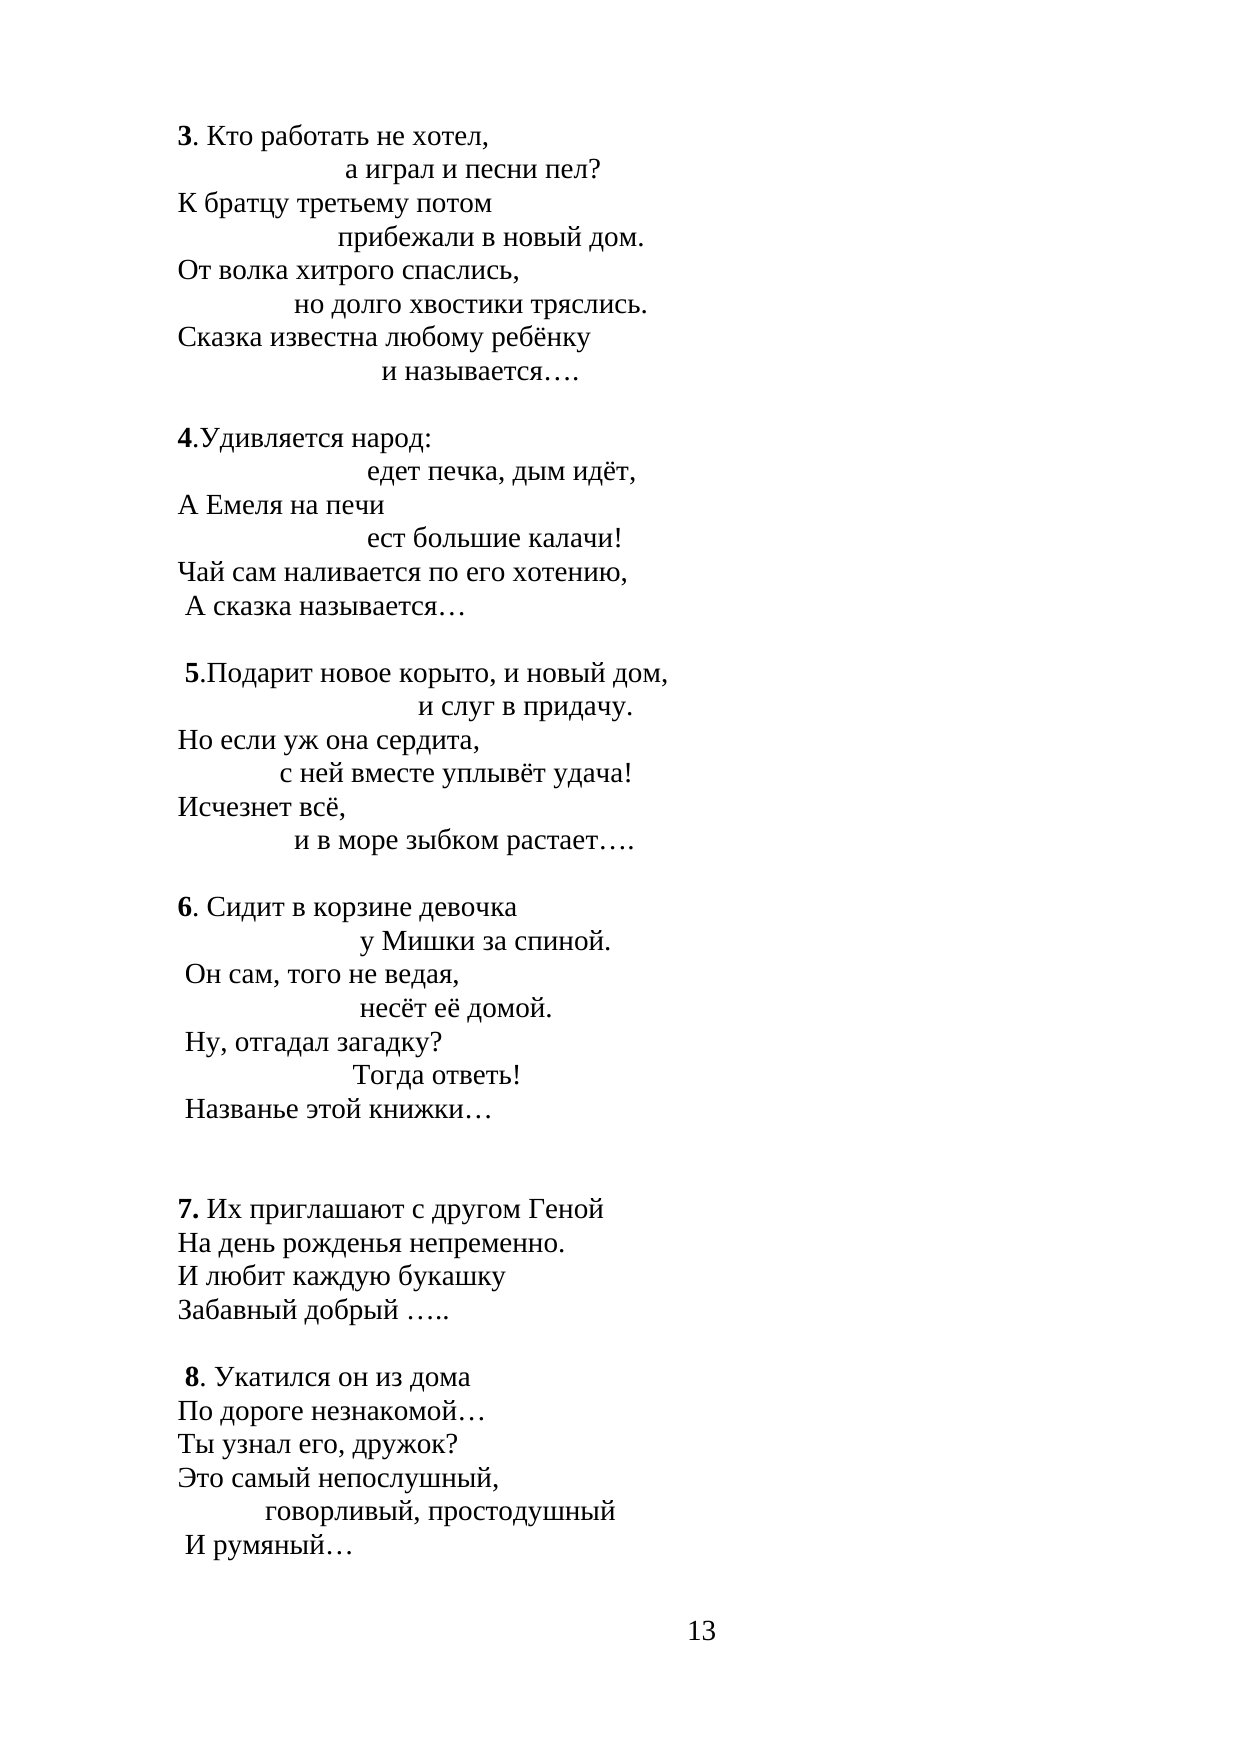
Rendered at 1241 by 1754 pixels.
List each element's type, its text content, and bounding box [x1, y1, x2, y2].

text и называется…. [177, 353, 1152, 386]
text Чай сам наливается по его хотению, [177, 554, 1152, 588]
text А сказка называется… [177, 588, 1152, 621]
text Но если уж она сердита, [177, 722, 1152, 755]
text 4.Удивляется народ: [177, 420, 1152, 453]
text Исчезнет всё, [177, 789, 1152, 822]
text Тогда ответь! [177, 1057, 1152, 1091]
text и слуг в придачу. [177, 688, 1152, 722]
text На день рожденья непременно. [177, 1225, 1152, 1258]
text говорливый, простодушный [177, 1493, 1152, 1527]
text у Мишки за спиной. [177, 923, 1152, 957]
text Он сам, того не ведая, [177, 957, 1152, 990]
text и в море зыбком растает…. [177, 822, 1152, 856]
text Названье этой книжки… [177, 1091, 1152, 1124]
text едет печка, дым идёт, [177, 453, 1152, 487]
text Это самый непослушный, [177, 1460, 1152, 1493]
text прибежали в новый дом. [177, 219, 1152, 252]
text По дороге незнакомой… [177, 1393, 1152, 1426]
text 8. Укатился он из дома [177, 1359, 1152, 1393]
text И румяный… [177, 1527, 1152, 1560]
text Сказка известна любому ребёнку [177, 319, 1152, 353]
text Забавный добрый ….. [177, 1292, 1152, 1326]
text а играл и песни пел? [177, 152, 1152, 185]
text А Емеля на печи [177, 487, 1152, 521]
text Ну, отгадал загадку? [177, 1024, 1152, 1057]
text 7. Их приглашают с другом Геной [177, 1191, 1152, 1225]
text И любит каждую букашку [177, 1258, 1152, 1292]
text ест большие калачи! [177, 521, 1152, 554]
text несёт её домой. [177, 990, 1152, 1024]
text 5.Подарит новое корыто, и новый дом, [177, 655, 1152, 688]
text с ней вместе уплывёт удача! [177, 755, 1152, 789]
text 3. Кто работать не хотел, [177, 118, 1152, 152]
text Ты узнал его, дружок? [177, 1426, 1152, 1460]
text К братцу третьему потом [177, 185, 1152, 219]
text 6. Сидит в корзине девочка [177, 889, 1152, 923]
text От волка хитрого спаслись, [177, 252, 1152, 286]
text но долго хвостики тряслись. [177, 286, 1152, 319]
